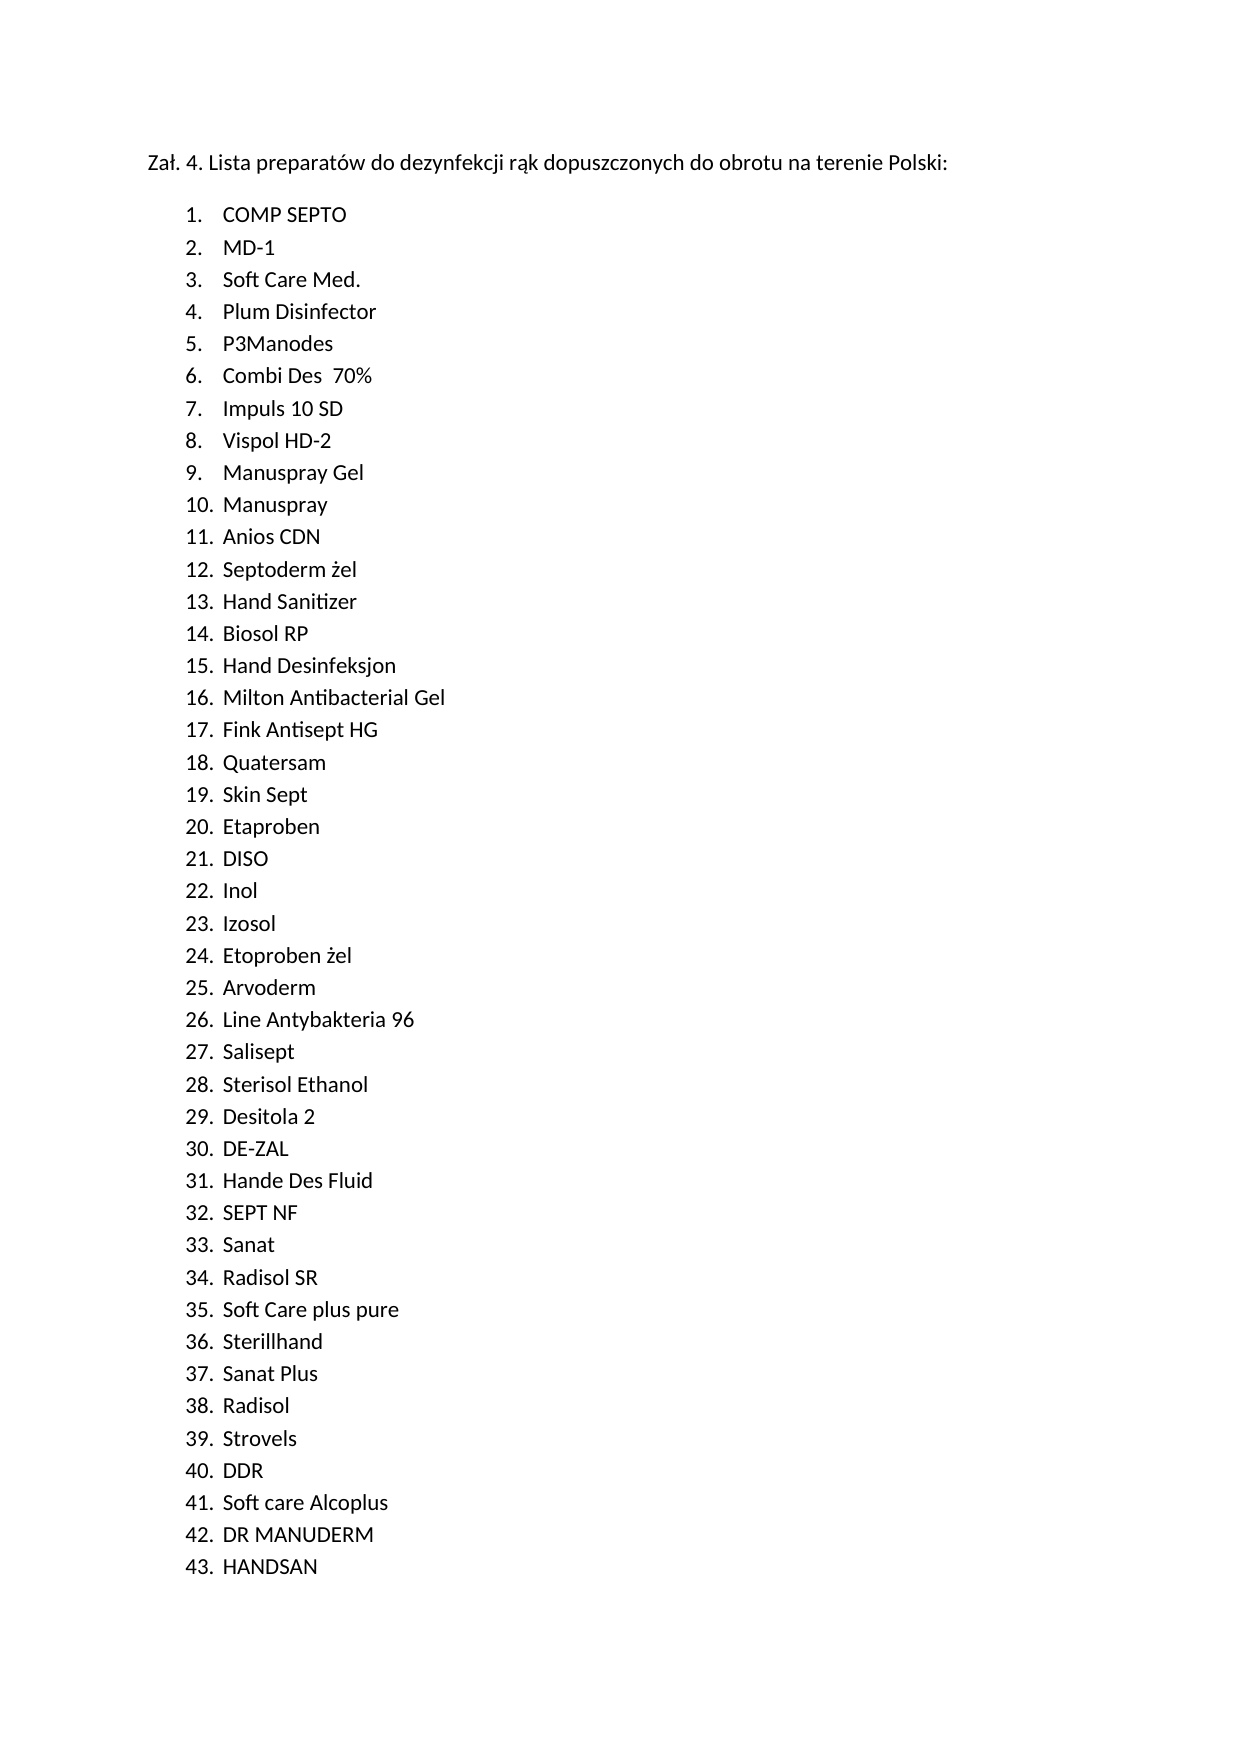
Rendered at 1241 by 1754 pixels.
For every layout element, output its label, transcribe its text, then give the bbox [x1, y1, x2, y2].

list Manuspray [185, 490, 1093, 518]
list Hande Des Fluid [185, 1166, 1093, 1194]
list Radisol [185, 1392, 1093, 1419]
list Manuspray Gel [185, 458, 1093, 486]
list Quatersam [185, 748, 1093, 776]
list Anios CDN [185, 522, 1093, 551]
list Vispol HD-2 [185, 426, 1093, 454]
list Desitola 2 [185, 1102, 1093, 1130]
list Izosol [185, 909, 1093, 937]
list Salisept [185, 1037, 1093, 1066]
list Fink Antisept HG [185, 716, 1093, 744]
list Septoderm żel [185, 555, 1093, 583]
list Sterisol Ethanol [185, 1070, 1093, 1098]
list Arvoderm [185, 973, 1093, 1001]
list Milton Antibacterial Gel [185, 683, 1093, 711]
list Soft Care Med. [185, 265, 1093, 293]
list SEPT NF [185, 1198, 1093, 1226]
list Line Antybakteria 96 [185, 1005, 1093, 1033]
list Strovels [185, 1424, 1093, 1452]
list Sanat [185, 1231, 1093, 1259]
list Etoproben żel [185, 941, 1093, 969]
list Etaproben [185, 812, 1093, 840]
list DDR [185, 1456, 1093, 1484]
list Biosol RP [185, 619, 1093, 647]
list Radisol SR [185, 1263, 1093, 1291]
list COMP SEPTO [185, 201, 1093, 229]
list DR MANUDERM [185, 1520, 1093, 1548]
list DE-ZAL [185, 1134, 1093, 1162]
list Skin Sept [185, 780, 1093, 808]
list MD-1 [185, 233, 1093, 261]
list Combi Des 70% [185, 362, 1093, 389]
text Zał. 4. Lista preparatów do dezynfekcji rąk dopuszczonych do obrotu na terenie Polski: [148, 148, 1093, 176]
list Hand Sanitizer [185, 587, 1093, 615]
list Sterillhand [185, 1327, 1093, 1355]
list DISO [185, 844, 1093, 872]
list Soft Care plus pure [185, 1295, 1093, 1323]
list Inol [185, 877, 1093, 904]
list Soft care Alcoplus [185, 1488, 1093, 1516]
list Sanat Plus [185, 1359, 1093, 1387]
list Plum Disinfector [185, 297, 1093, 325]
list P3Manodes [185, 329, 1093, 357]
list Hand Desinfeksjon [185, 651, 1093, 679]
list HANDSAN [185, 1552, 1093, 1581]
list Impuls 10 SD [185, 394, 1093, 422]
